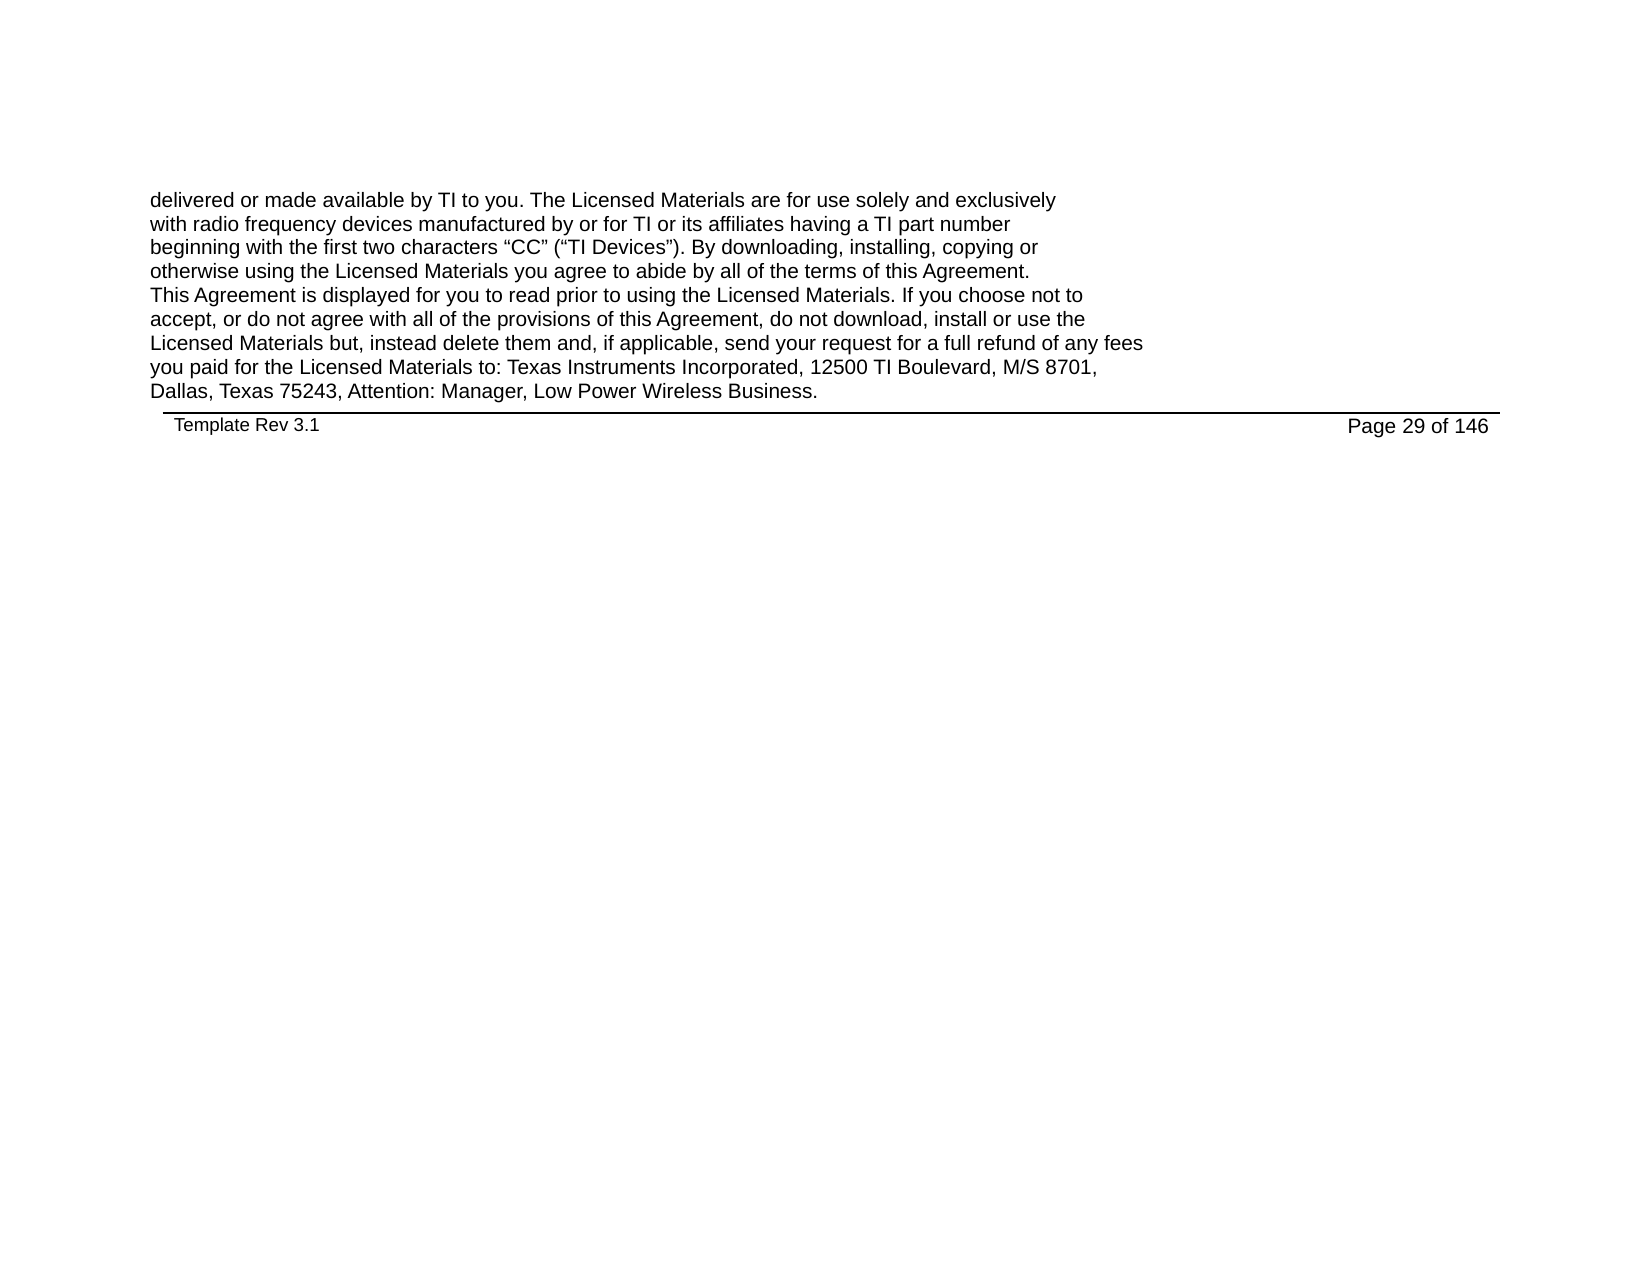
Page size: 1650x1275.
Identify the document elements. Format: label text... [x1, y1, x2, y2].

text beginning with the first two characters “CC” (“TI Devices”). By downloading, installing, copying or [150, 235, 1500, 259]
text Dallas, Texas 75243, Attention: Manager, Low Power Wireless Business. [150, 379, 1500, 403]
text accept, or do not agree with all of the provisions of this Agreement, do not download, install or use the [150, 307, 1500, 331]
text with radio frequency devices manufactured by or for TI or its affiliates having a TI part number [150, 211, 1500, 235]
text Licensed Materials but, instead delete them and, if applicable, send your request for a full refund of any fees [150, 331, 1500, 355]
text delivered or made available by TI to you. The Licensed Materials are for use solely and exclusively [150, 187, 1500, 211]
text This Agreement is displayed for you to read prior to using the Licensed Materials. If you choose not to [150, 283, 1500, 307]
text otherwise using the Licensed Materials you agree to abide by all of the terms of this Agreement. [150, 259, 1500, 283]
text you paid for the Licensed Materials to: Texas Instruments Incorporated, 12500 TI Boulevard, M/S 8701, [150, 355, 1500, 379]
